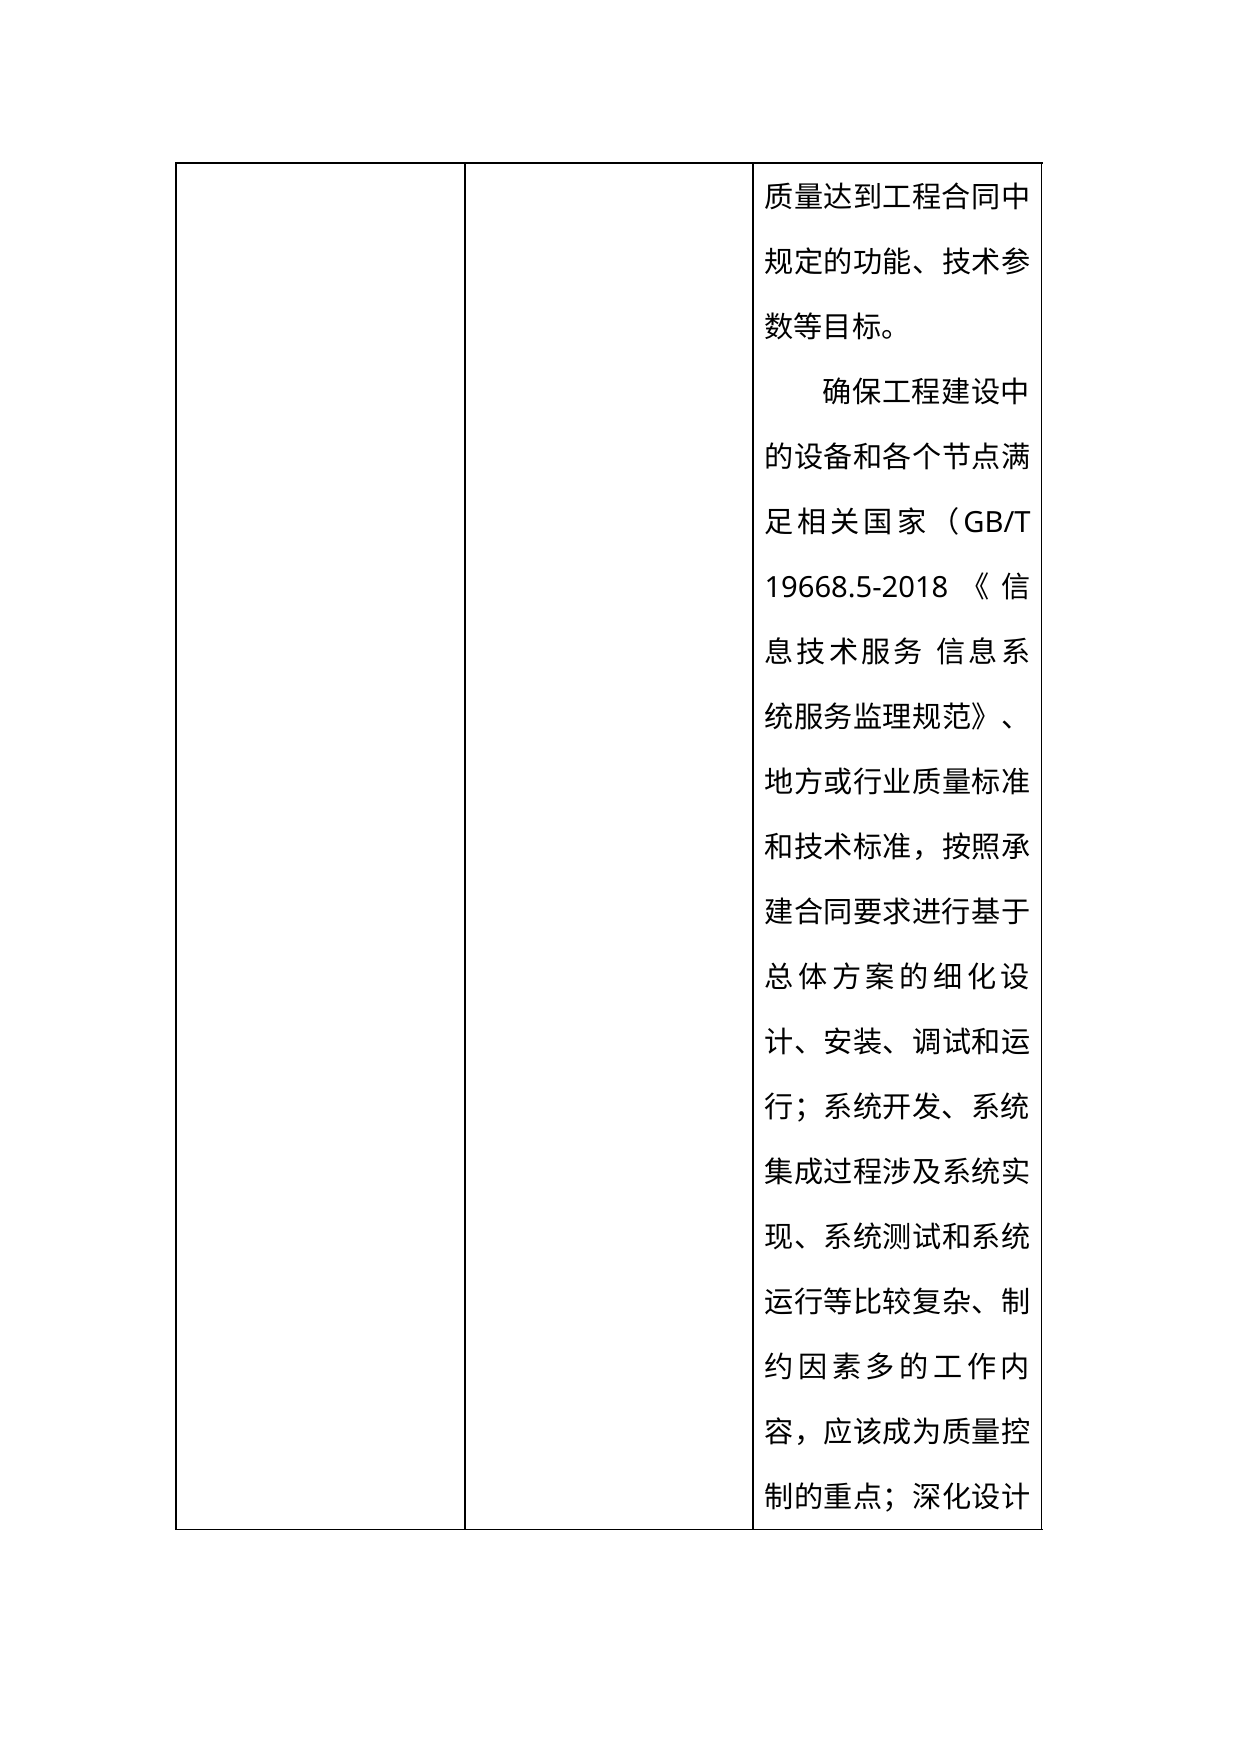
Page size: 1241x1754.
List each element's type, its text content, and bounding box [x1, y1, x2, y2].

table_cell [754, 164, 1041, 1528]
table_cell [466, 164, 752, 1528]
table_cell 1 [177, 164, 464, 1528]
